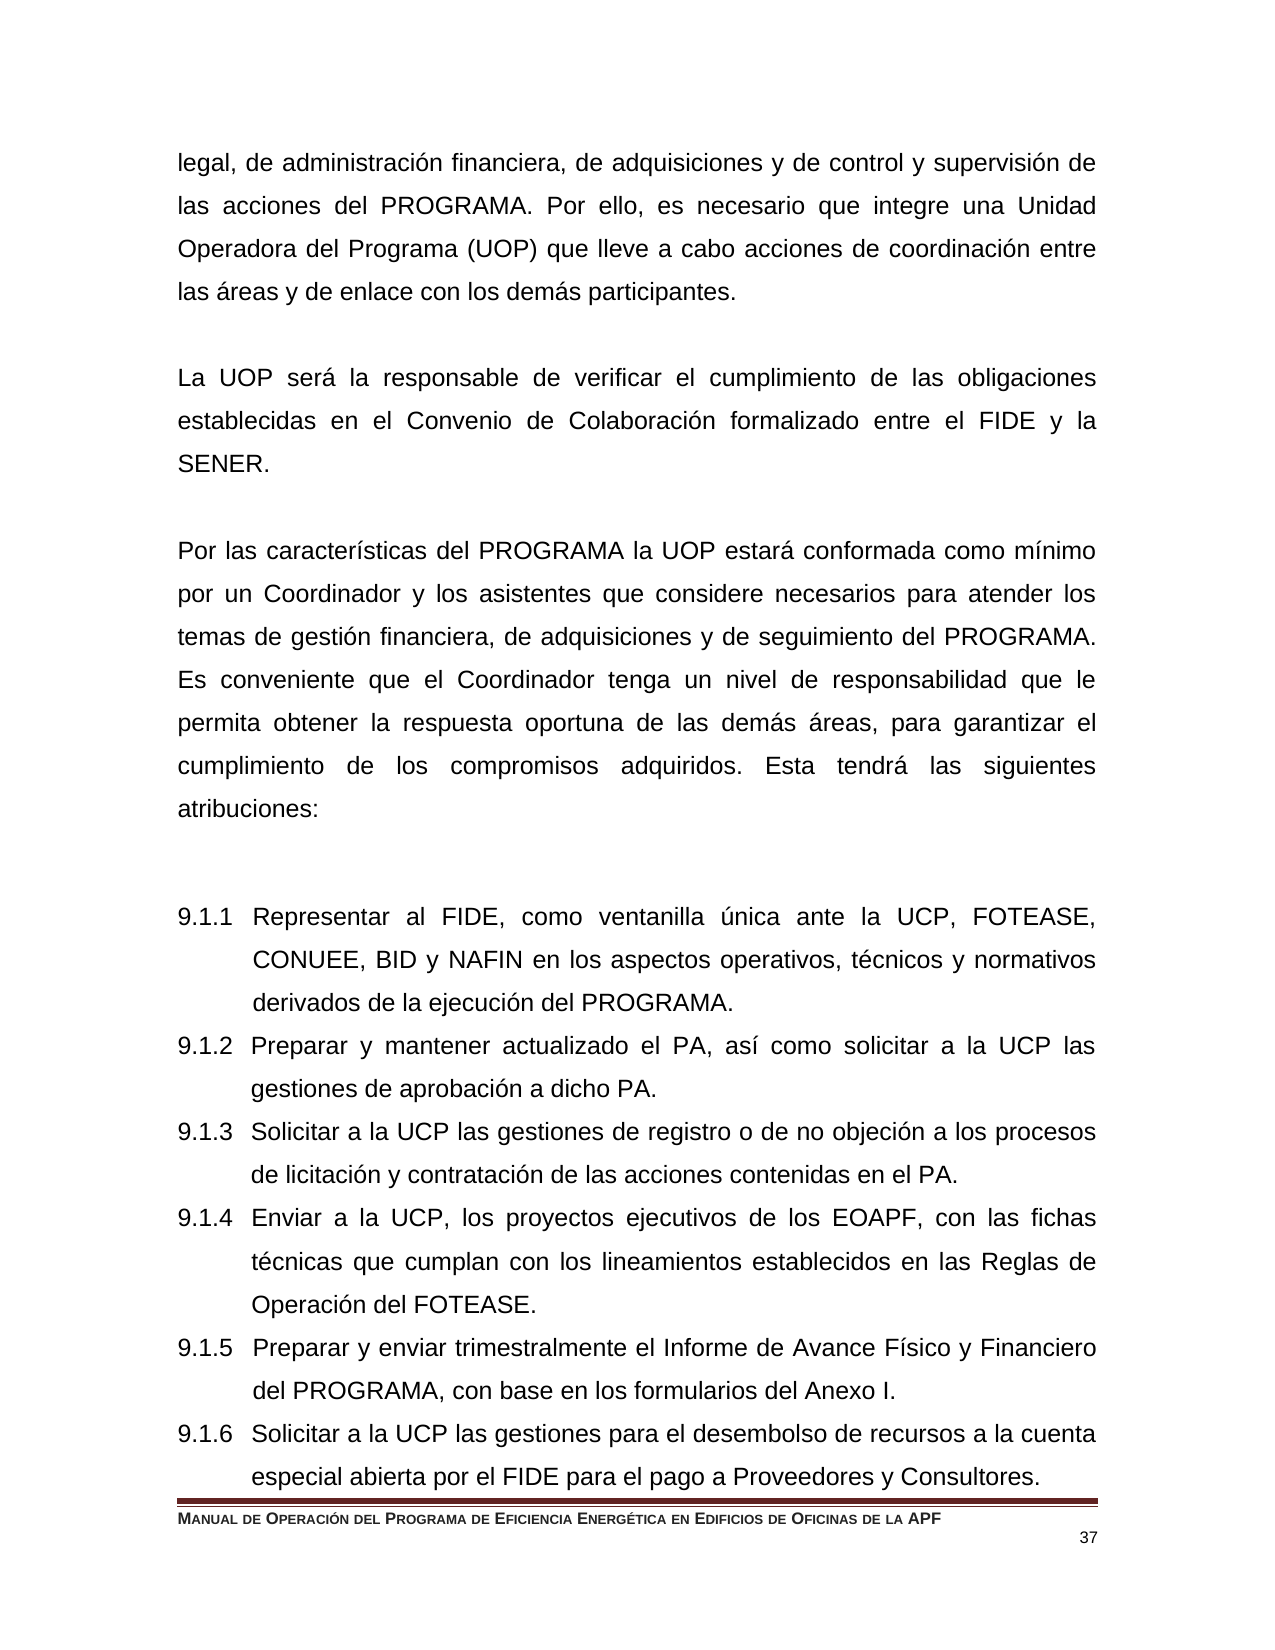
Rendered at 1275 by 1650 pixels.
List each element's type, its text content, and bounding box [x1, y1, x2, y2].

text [177, 148, 1098, 306]
text Por las características del PROGRAMA la UOP estará conformada como mínimo por un Coordinador y los asistentes que considere necesarios para atender los temas de gestión financiera, de adquisiciones y de seguimiento del PROGRAMA. Es conveniente que el Coordinador tenga un nivel de responsabilidad que le permita obtener la respuesta oportuna de las demás áreas, para garantizar el cumplimiento de los compromisos adquiridos. Esta tendrá las siguientes atribuciones: [177, 536, 1098, 823]
text 9.1.6 Solicitar a la UCP las gestiones para el desembolso de recursos a la cuenta especial abierta por el FIDE para el pago a Proveedores y Consultores. [177, 1419, 1098, 1491]
text La UOP será la responsable de verificar el cumplimiento de las obligaciones establecidas en el Convenio de Colaboración formalizado entre el FIDE y la SENER. [177, 363, 1098, 478]
text 9.1.4 Enviar a la UCP, los proyectos ejecutivos de los EOAPF, con las fichas técnicas que cumplan con los lineamientos establecidos en las Reglas de Operación del FOTEASE. [177, 1203, 1098, 1318]
text 9.1.5 Preparar y enviar trimestralmente el Informe de Avance Físico y Financiero del PROGRAMA, con base en los formularios del Anexo I. [177, 1333, 1098, 1405]
text 9.1.1 Representar al FIDE, como ventanilla única ante la UCP, FOTEASE, CONUEE, BID y NAFIN en los aspectos operativos, técnicos y normativos derivados de la ejecución del PROGRAMA. [177, 902, 1098, 1017]
text 9.1.3 Solicitar a la UCP las gestiones de registro o de no objeción a los procesos de licitación y contratación de las acciones contenidas en el PA. [177, 1117, 1098, 1189]
text 9.1.2 Preparar y mantener actualizado el PA, así como solicitar a la UCP las gestiones de aprobación a dicho PA. [177, 1031, 1098, 1103]
